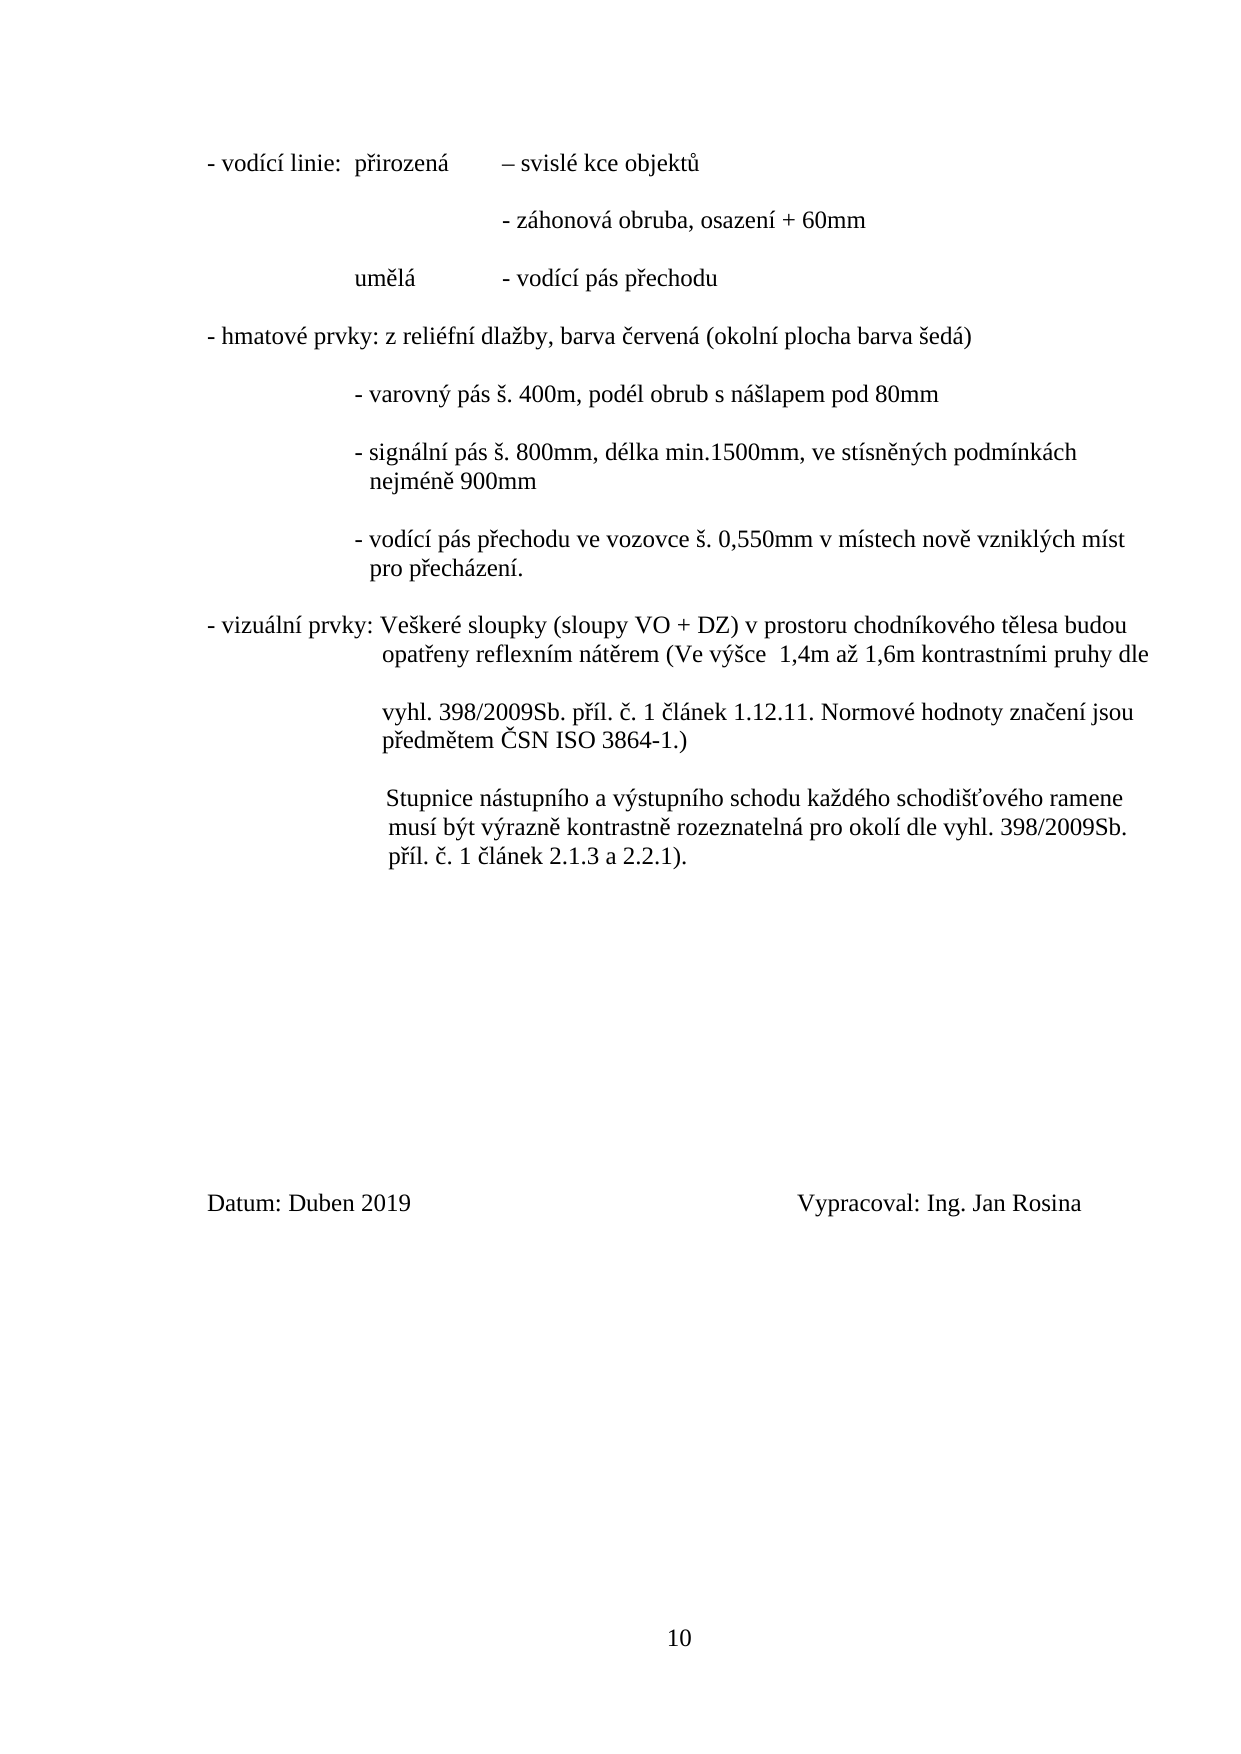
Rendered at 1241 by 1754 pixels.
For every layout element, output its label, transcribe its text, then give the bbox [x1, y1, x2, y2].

text - vodící linie: přirozená – svislé kce objektů [207, 148, 1152, 176]
text umělá - vodící pás přechodu [207, 263, 1152, 292]
text - vodící pás přechodu ve vozovce š. 0,550mm v místech nově vzniklých míst pro přecházení. [207, 524, 1152, 581]
text Stupnice nástupního a výstupního schodu každého schodišťového ramene musí být výrazně kontrastně rozeznatelná pro okolí dle vyhl. 398/2009Sb. příl. č. 1 článek 2.1.3 a 2.2.1). [207, 783, 1152, 870]
text - vizuální prvky: Veškeré sloupky (sloupy VO + DZ) v prostoru chodníkového tělesa budou opatřeny reflexním nátěrem (Ve výšce 1,4m až 1,6m kontrastními pruhy dle vyhl. 398/2009Sb. příl. č. 1 článek 1.12.11. Normové hodnoty značení jsou předmětem ČSN ISO 3864-1.) [207, 611, 1152, 754]
text - varovný pás š. 400m, podél obrub s nášlapem pod 80mm [207, 379, 1152, 408]
text - záhonová obruba, osazení + 60mm [207, 206, 1152, 234]
text - signální pás š. 800mm, délka min.1500mm, ve stísněných podmínkách nejméně 900mm [207, 437, 1152, 495]
list Datum: Duben 2019 Vypracoval: Ing. Jan Rosina [207, 1188, 1152, 1217]
text - hmatové prvky: z reliéfní dlažby, barva červená (okolní plocha barva šedá) [207, 321, 1152, 350]
